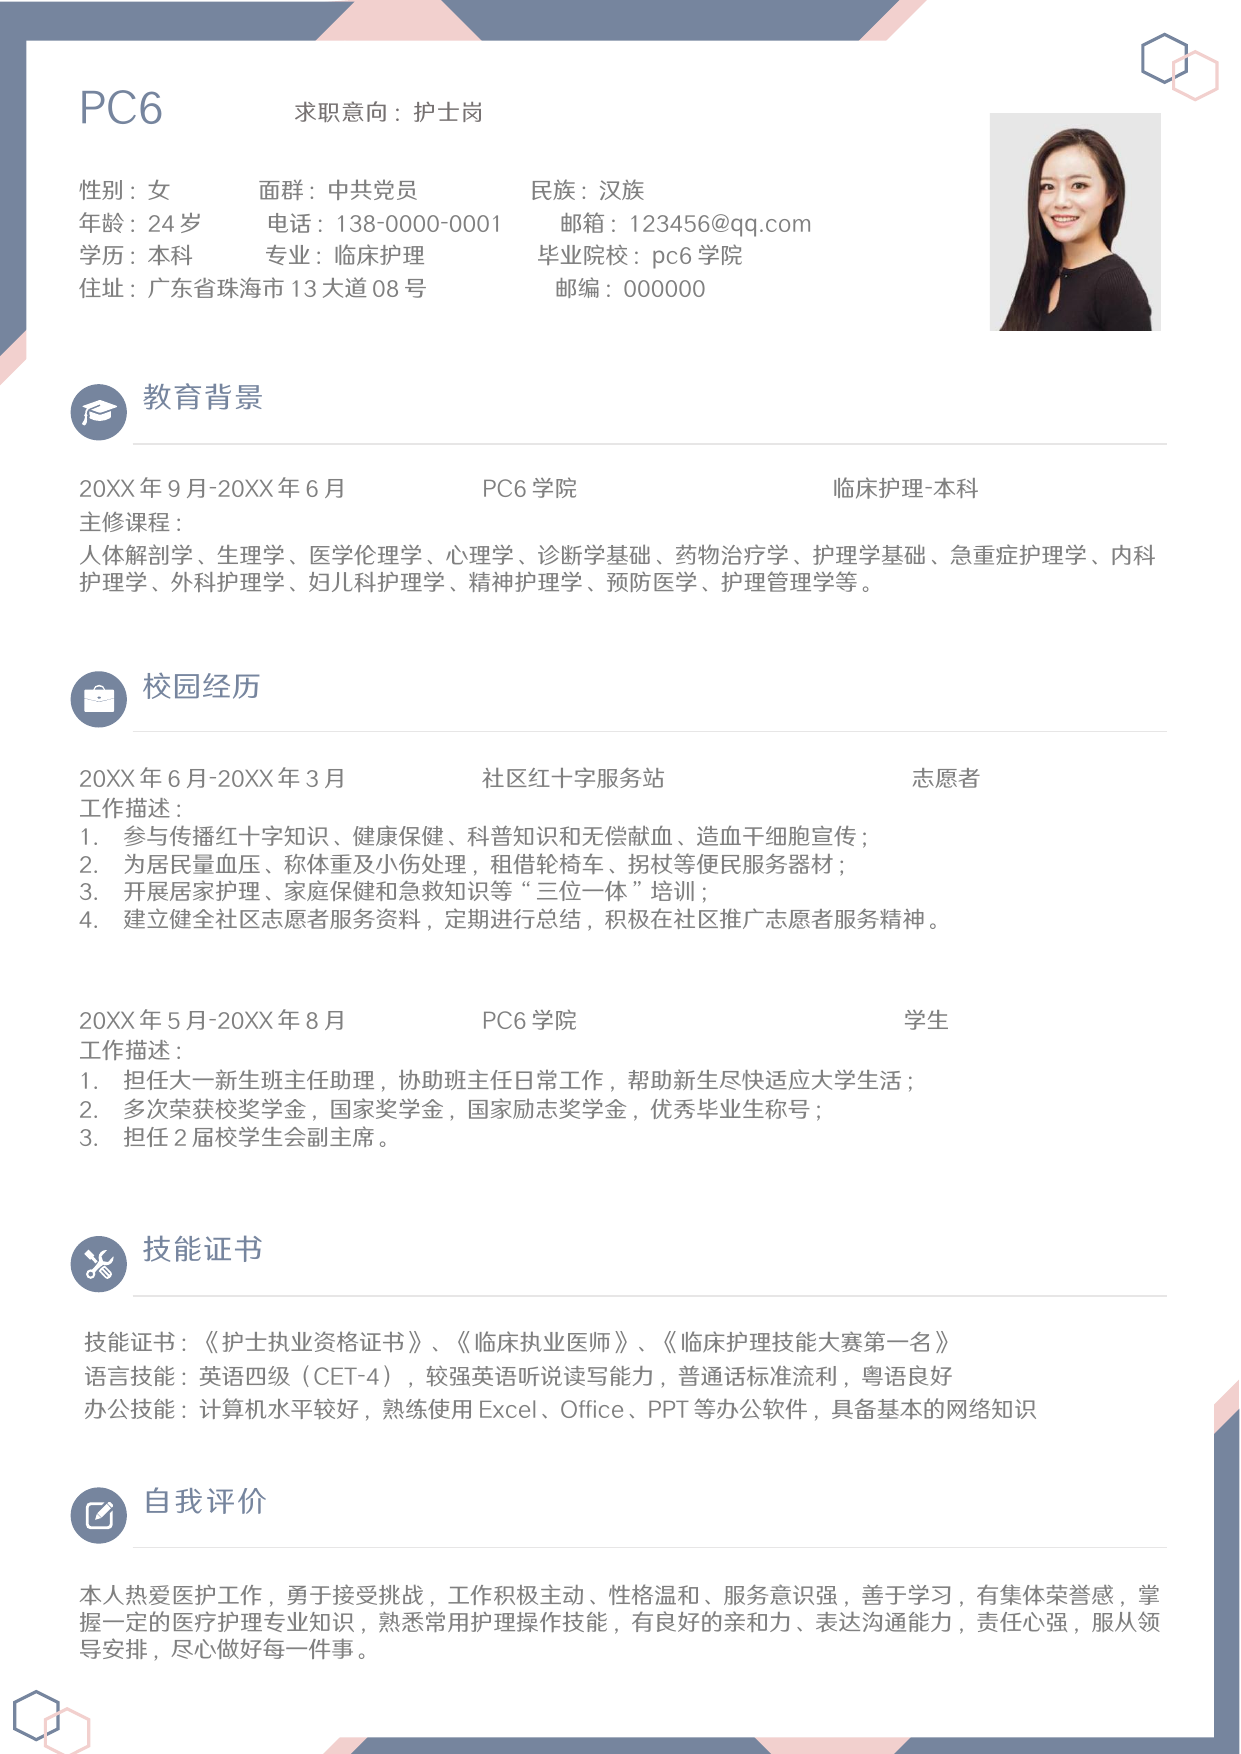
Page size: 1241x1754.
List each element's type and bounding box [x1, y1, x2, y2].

picture [989, 113, 1161, 331]
